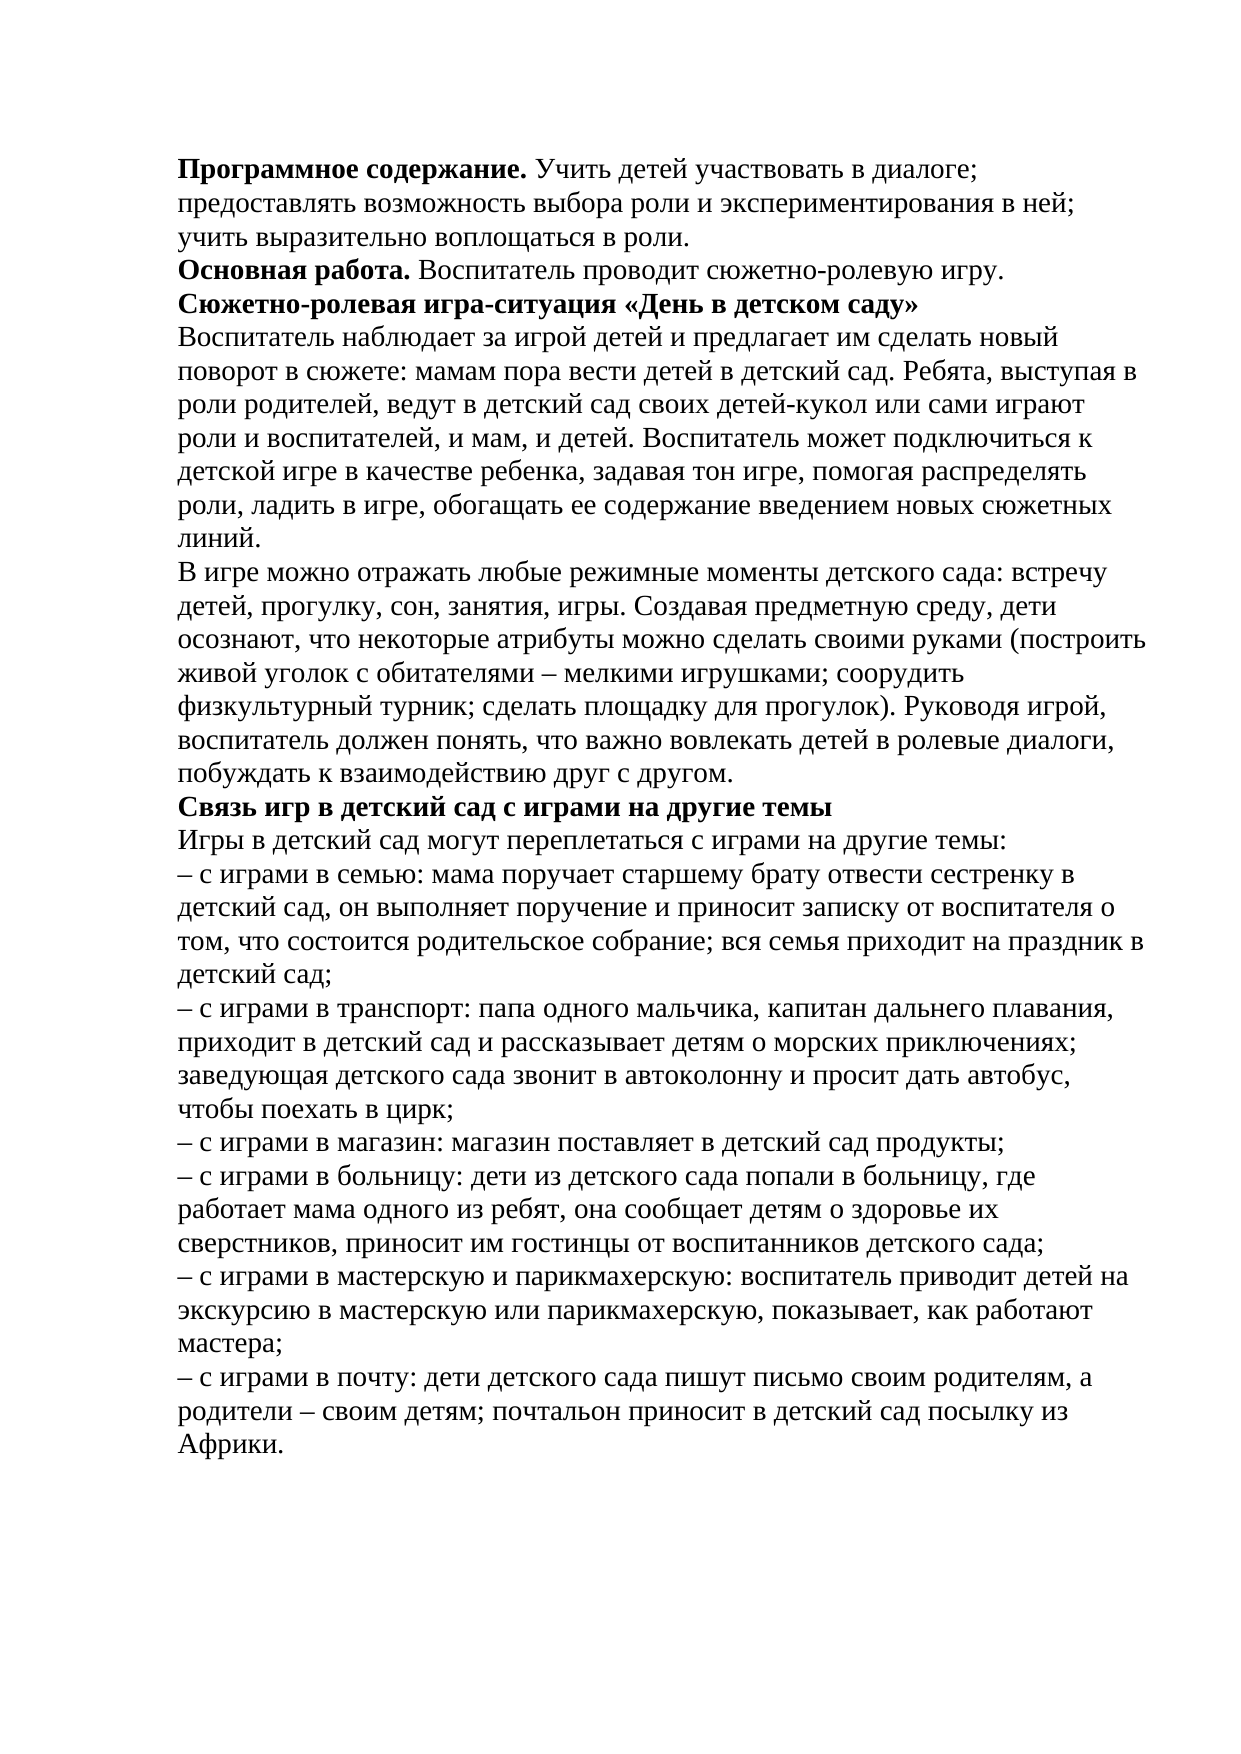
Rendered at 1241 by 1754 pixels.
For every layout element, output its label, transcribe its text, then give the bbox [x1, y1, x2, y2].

text Воспитатель наблюдает за игрой детей и предлагает им сделать новый поворот в сюжете: мамам пора вести детей в детский сад. Ребята, выступая в роли родителей, ведут в детский сад своих детей-кукол или сами играют роли и воспитателей, и мам, и детей. Воспитатель может подключиться к детской игре в качестве ребенка, задавая тон игре, помогая распределять роли, ладить в игре, обогащать ее содержание введением новых сюжетных линий. [177, 319, 1152, 554]
text – с играми в транспорт: папа одного мальчика, капитан дальнего плавания, приходит в детский сад и рассказывает детям о морских приключениях; заведующая детского сада звонит в автоколонну и просит дать автобус, чтобы поехать в цирк; [177, 990, 1152, 1124]
text – с играми в мастерскую и парикмахерскую: воспитатель приводит детей на экскурсию в мастерскую или парикмахерскую, показывает, как работают мастера; [177, 1258, 1152, 1359]
text Основная работа. Воспитатель проводит сюжетно-ролевую игру. [177, 252, 1152, 286]
text В игре можно отражать любые режимные моменты детского сада: встречу детей, прогулку, сон, занятия, игры. Создавая предметную среду, дети осознают, что некоторые атрибуты можно сделать своими руками (построить живой уголок с обитателями – мелкими игрушками; соорудить физкультурный турник; сделать площадку для прогулок). Руководя игрой, воспитатель должен понять, что важно вовлекать детей в ролевые диалоги, побуждать к взаимодействию друг с другом. [177, 554, 1152, 789]
text – с играми в больницу: дети из детского сада попали в больницу, где работает мама одного из ребят, она сообщает детям о здоровье их сверстников, приносит им гостинцы от воспитанников детского сада; [177, 1158, 1152, 1258]
text – с играми в почту: дети детского сада пишут письмо своим родителям, а родители – своим детям; почтальон приносит в детский сад посылку из Африки. [177, 1359, 1152, 1460]
text Сюжетно-ролевая игра-ситуация «День в детском саду» [177, 286, 1152, 319]
text – с играми в магазин: магазин поставляет в детский сад продукты; [177, 1124, 1152, 1158]
text Игры в детский сад могут переплетаться с играми на другие темы: [177, 822, 1152, 856]
text Связь игр в детский сад с играми на другие темы [177, 789, 1152, 822]
text – с играми в семью: мама поручает старшему брату отвести сестренку в детский сад, он выполняет поручение и приносит записку от воспитателя о том, что состоится родительское собрание; вся семья приходит на праздник в детский сад; [177, 856, 1152, 990]
text Программное содержание. Учить детей участвовать в диалоге; предоставлять возможность выбора роли и экспериментирования в ней; учить выразительно воплощаться в роли. [177, 118, 1152, 252]
